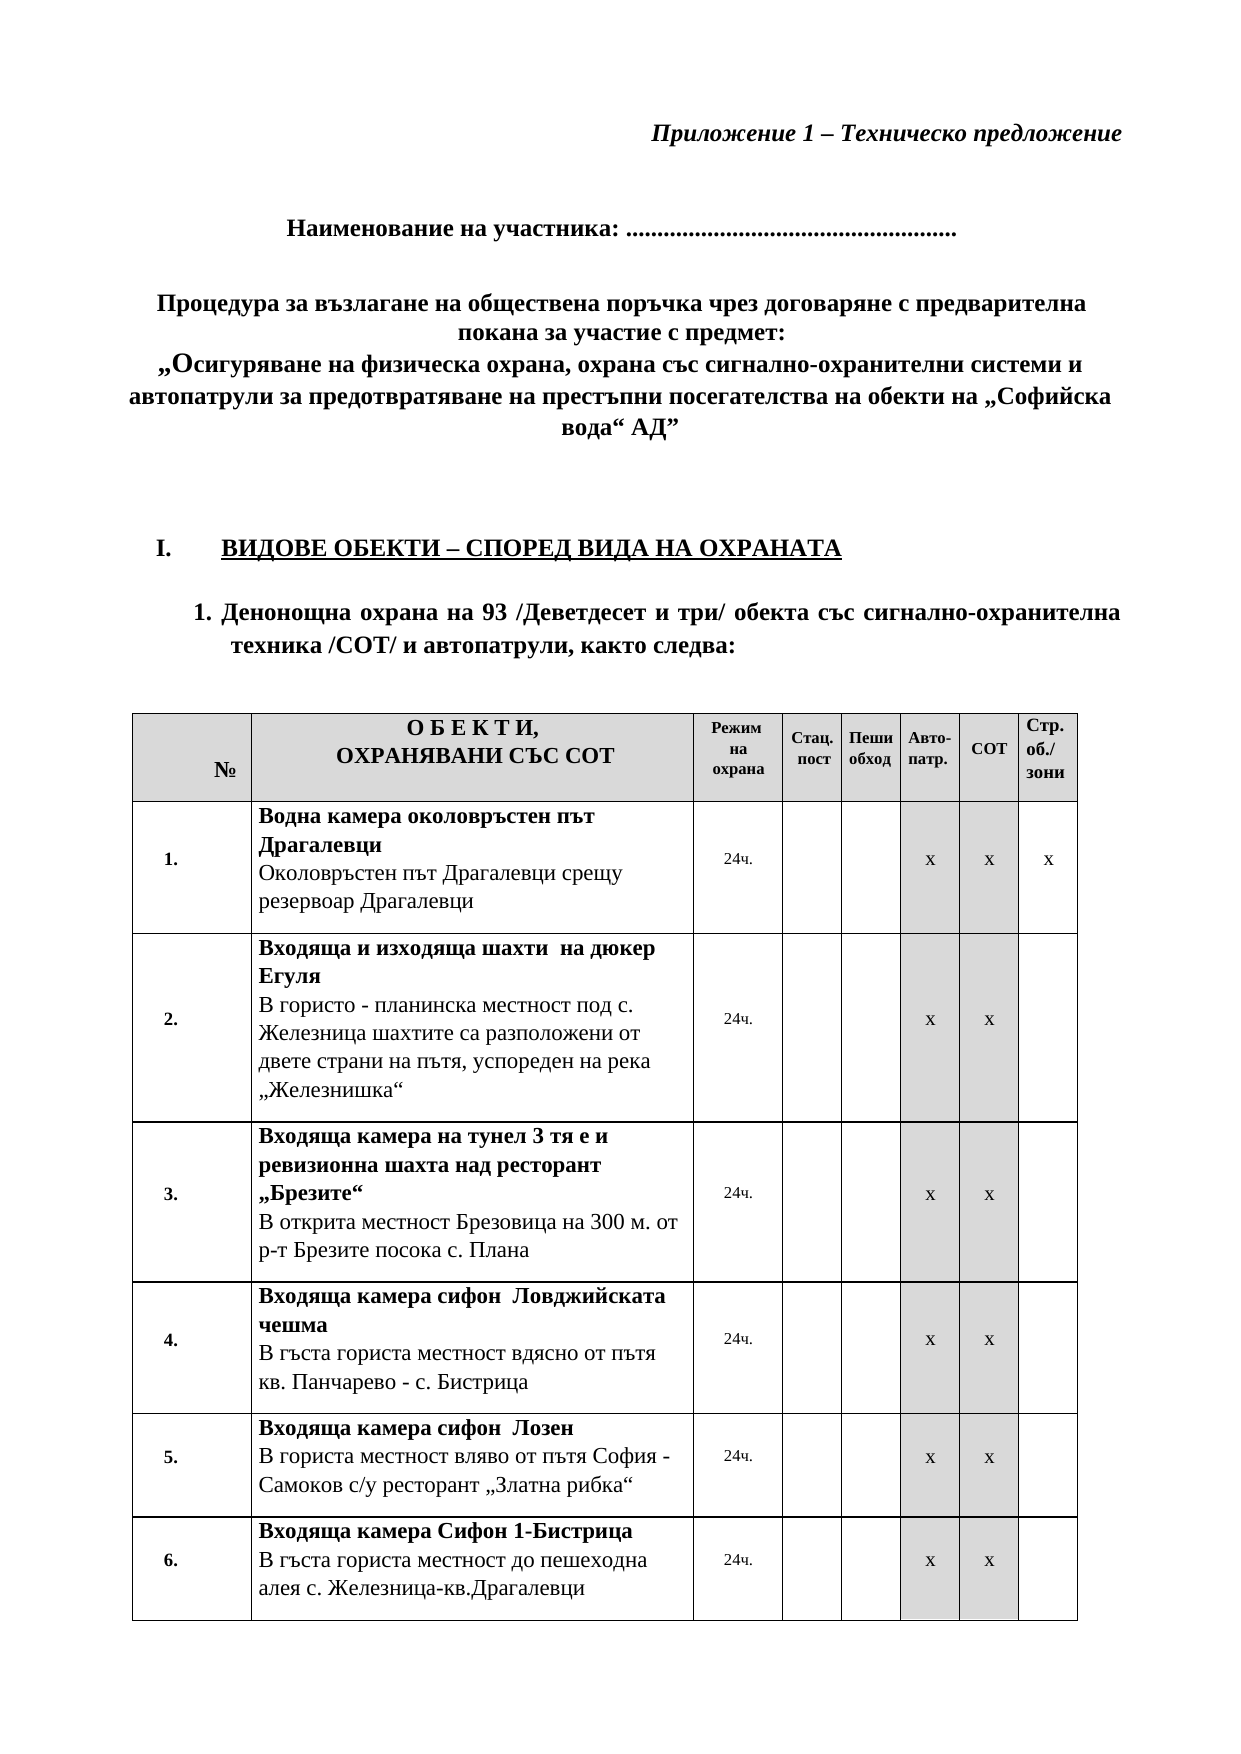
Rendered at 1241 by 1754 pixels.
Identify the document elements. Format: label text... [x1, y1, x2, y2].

table_cell [1019, 1414, 1077, 1516]
table_cell Входяща камера Сифон 1-Бистрица В гъста гориста местност до пешеходна алея с. Железница-кв.Драгалевци [252, 1518, 693, 1619]
table_cell Входяща камера сифон Лозен В гориста местност вляво от пътя София -Самоков с/у ресторант „Златна рибка“ [252, 1414, 693, 1516]
table_cell [783, 1283, 841, 1413]
table_cell х [901, 1414, 959, 1516]
text „Осигуряване на физическа охрана, охрана със сигнално-охранителни системи и автопатрули за предотвратяване на престъпни посегателства на обекти на „Софийска вода“ АД” [118, 346, 1122, 441]
table_header Режим на охрана [694, 714, 782, 801]
subtitle Приложение 1 – Техническо предложение [118, 118, 1122, 147]
table_cell [783, 1518, 841, 1619]
table_cell [133, 802, 251, 933]
table_cell х [1019, 802, 1077, 933]
table_header Стац. пост [783, 714, 841, 801]
table_cell [133, 1283, 251, 1413]
table_cell х [960, 934, 1018, 1121]
table_cell [842, 1123, 900, 1281]
list Денонощна охрана на 93 /Деветдесет и три/ обекта със сигнално-охранителна техника /СОТ/ и автопатрули, както следва: [193, 597, 1122, 659]
table_cell х [901, 1518, 959, 1619]
table_cell х [960, 1283, 1018, 1413]
list ВИДОВЕ ОБЕКТИ – СПОРЕД ВИДА НА ОХРАНАТА [156, 533, 1122, 562]
table_header Пеши обход [842, 714, 900, 801]
table_cell х [901, 1123, 959, 1281]
table_cell [783, 1123, 841, 1281]
table_header Авто- патр. [901, 714, 959, 801]
table_cell [842, 934, 900, 1121]
table_cell [783, 934, 841, 1121]
table_cell [842, 1283, 900, 1413]
table_header Стр. об./ зони [1019, 714, 1077, 801]
table_cell 24ч. [694, 802, 782, 933]
table_cell х [901, 802, 959, 933]
table_cell [842, 802, 900, 933]
table_cell [133, 1518, 251, 1619]
table_header СОТ [960, 714, 1018, 801]
table_cell [1019, 1283, 1077, 1413]
table_cell [1019, 1518, 1077, 1619]
table_cell Входяща камера на тунел 3 тя е и ревизионна шахта над ресторант „Брезите“ В открита местност Брезовица на 300 м. от р-т Брезите посока с. Плана [252, 1123, 693, 1281]
table_cell Входяща и изходяща шахти на дюкер Егуля В гористо - планинска местност под с. Железница шахтите са разположени от двете страни на пътя, успореден на река „Железнишка“ [252, 934, 693, 1121]
table_cell Входяща камера сифон Ловджийската чешма В гъста гориста местност вдясно от пътя кв. Панчарево - с. Бистрица [252, 1283, 693, 1413]
table_cell [133, 1123, 251, 1281]
table_cell [842, 1414, 900, 1516]
table_cell х [901, 1283, 959, 1413]
table_cell [133, 1414, 251, 1516]
table_cell Водна камера околовръстен път Драгалевци Околовръстен път Драгалевци срещу резервоар Драгалевци [252, 802, 693, 933]
table_cell [1019, 1123, 1077, 1281]
text Наименование на участника: ..................................................... [118, 213, 1125, 242]
table_cell 24ч. [694, 934, 782, 1121]
table_cell 24ч. [694, 1414, 782, 1516]
table_cell х [960, 1414, 1018, 1516]
table_header О Б Е К Т И, ОХРАНЯВАНИ СЪС СОТ [252, 714, 693, 801]
text Процедура за възлагане нa обществена поръчка чрез договаряне с предварителна покана за участие с предмет: [118, 288, 1125, 346]
table_cell х [960, 1123, 1018, 1281]
table_cell [1019, 934, 1077, 1121]
table_cell [783, 1414, 841, 1516]
table_cell х [960, 1518, 1018, 1619]
table_cell [842, 1518, 900, 1619]
table_cell х [901, 934, 959, 1121]
table_cell 24ч. [694, 1283, 782, 1413]
table_header № [133, 714, 251, 801]
table_cell 24ч. [694, 1123, 782, 1281]
table_cell х [960, 802, 1018, 933]
table_cell 24ч. [694, 1518, 782, 1619]
table_cell [783, 802, 841, 933]
table_cell [133, 934, 251, 1121]
